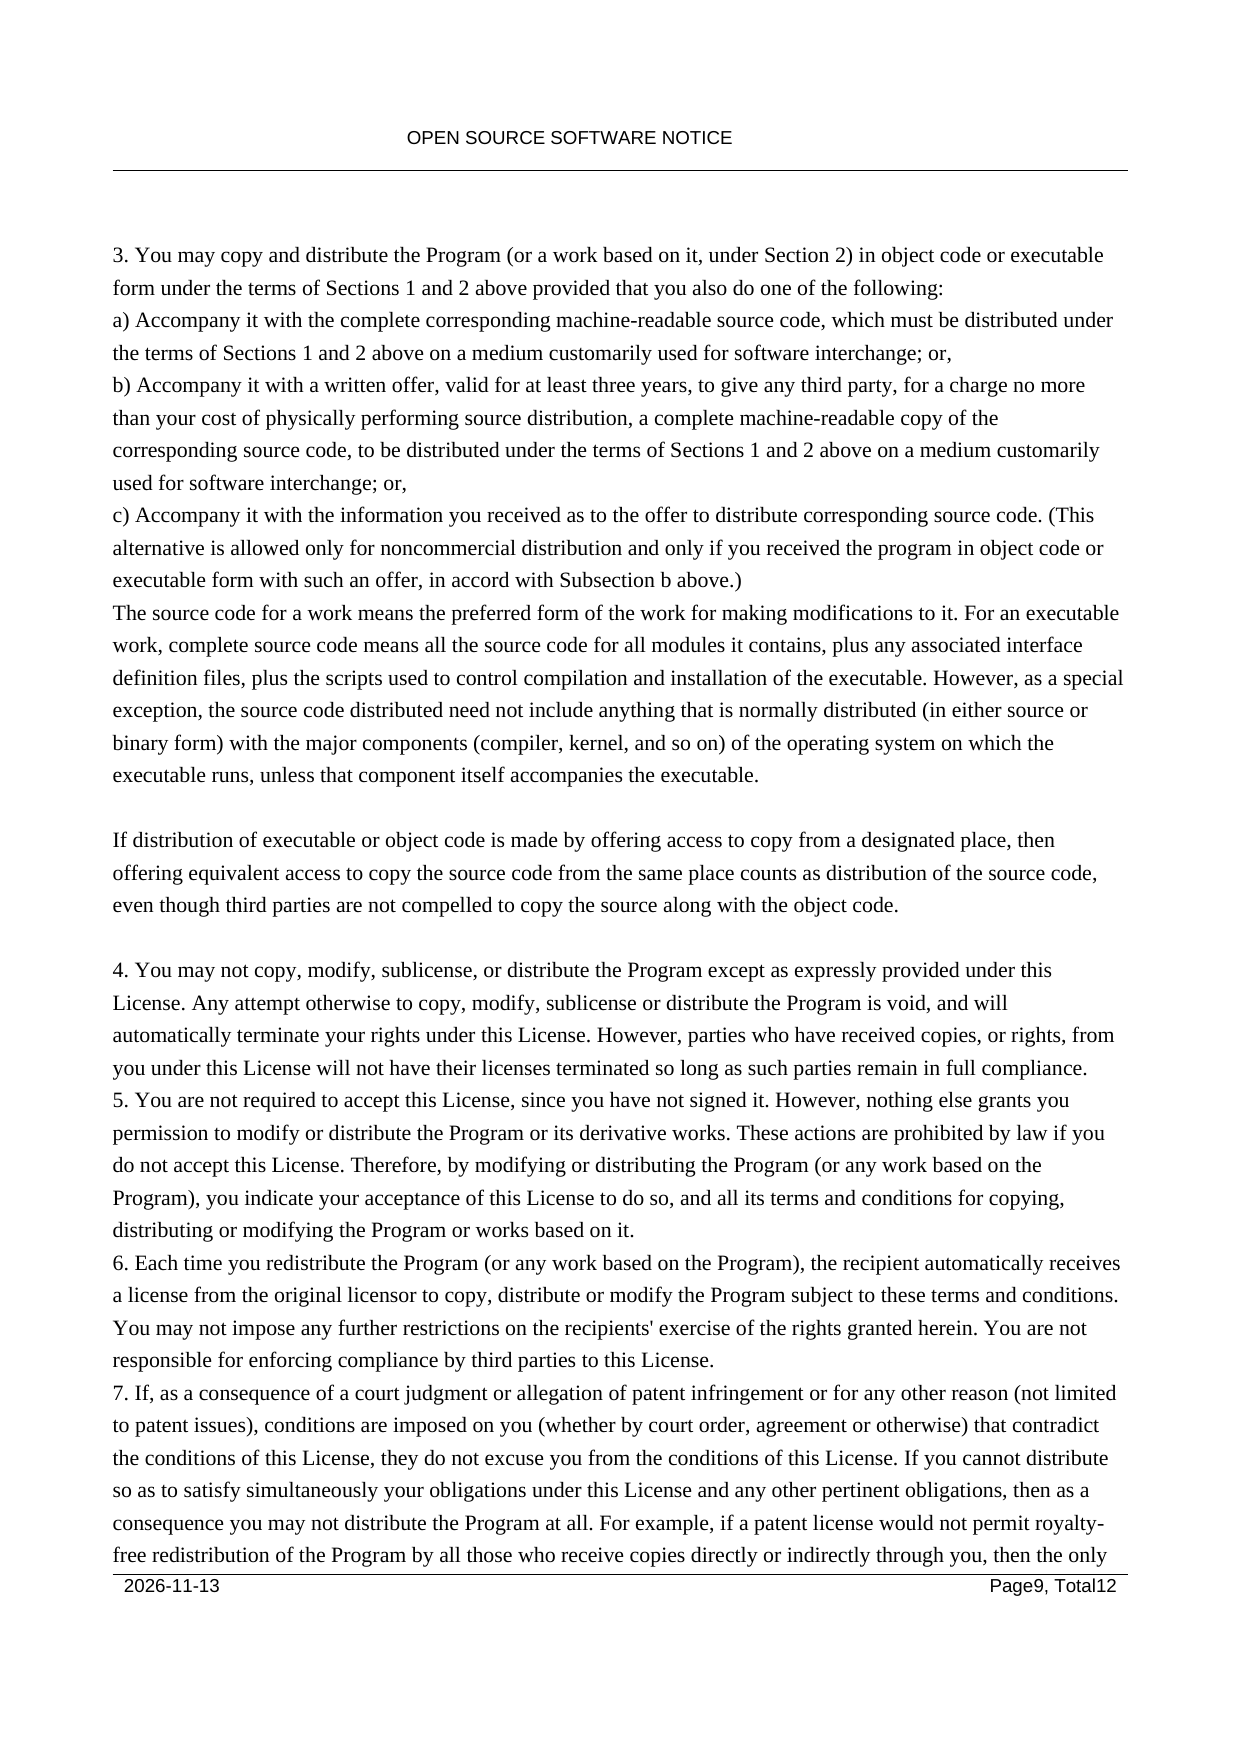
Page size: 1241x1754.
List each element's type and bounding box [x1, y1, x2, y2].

text [112, 206, 1128, 1571]
